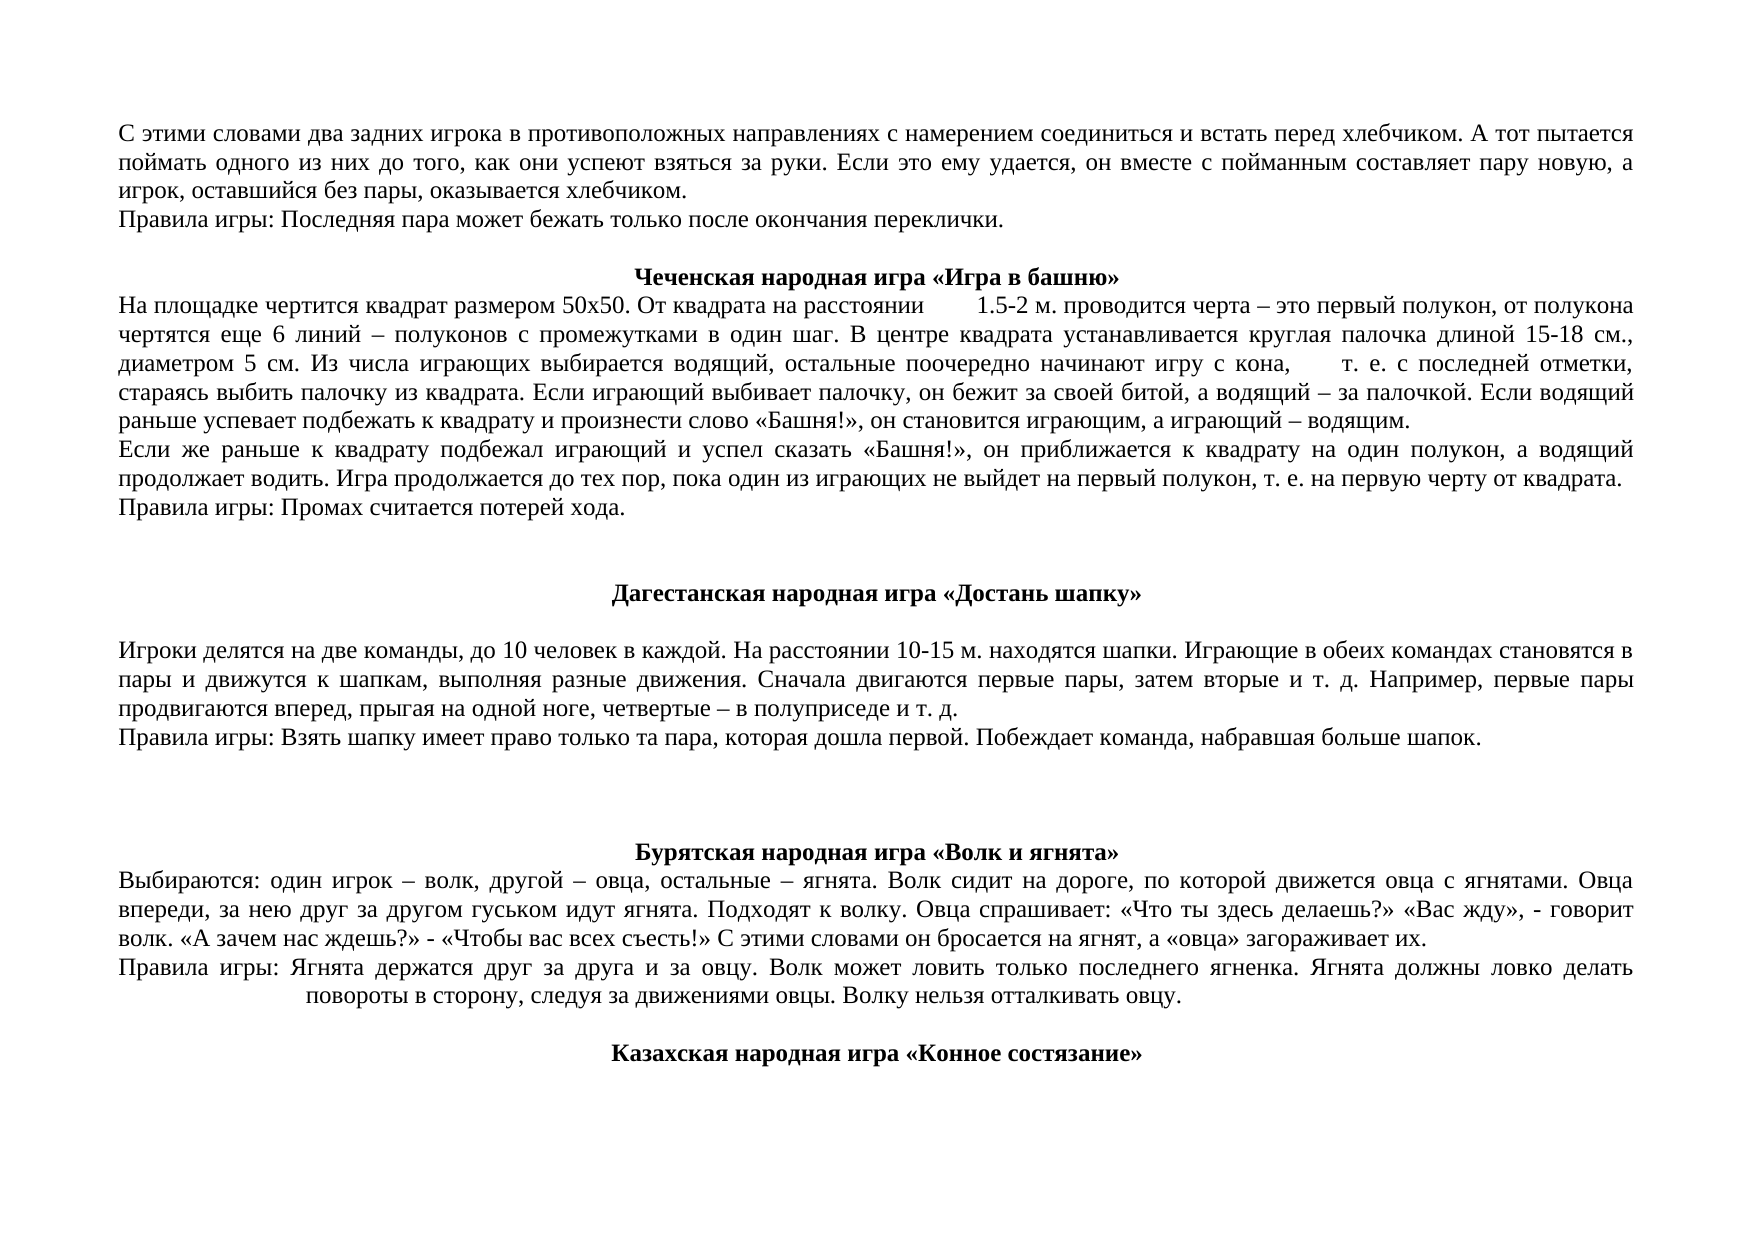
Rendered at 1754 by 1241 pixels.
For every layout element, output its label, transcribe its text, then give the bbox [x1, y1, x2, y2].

text Правила игры: Промах считается потерей хода. [118, 492, 1636, 521]
text Чеченская народная игра «Игра в башню» [118, 262, 1636, 291]
text Казахская народная игра «Конное состязание» [118, 1038, 1636, 1067]
text Правила игры: Ягнята держатся друг за друга и за овцу. Волк может ловить только последнего ягненка. Ягнята должны ловко делать повороты в сторону, следуя за движениями овцы. Волку нельзя отталкивать овцу. [118, 952, 1636, 1009]
text На площадке чертится квадрат размером 50х50. От квадрата на расстоянии 1.5-2 м. проводится черта – это первый полукон, от полукона чертятся еще 6 линий – полуконов с промежутками в один шаг. В центре квадрата устанавливается круглая палочка длиной 15-18 см., диаметром 5 см. Из числа играющих выбирается водящий, остальные поочередно начинают игру с кона, т. е. с последней отметки, стараясь выбить палочку из квадрата. Если играющий выбивает палочку, он бежит за своей битой, а водящий – за палочкой. Если водящий раньше успевает подбежать к квадрату и произнести слово «Башня!», он становится играющим, а играющий – водящим. [118, 291, 1636, 434]
text Правила игры: Последняя пара может бежать только после окончания переклички. [118, 204, 1636, 233]
text Если же раньше к квадрату подбежал играющий и успел сказать «Башня!», он приближается к квадрату на один полукон, а водящий продолжает водить. Игра продолжается до тех пор, пока один из играющих не выйдет на первый полукон, т. е. на первую черту от квадрата. [118, 434, 1636, 492]
text Дагестанская народная игра «Достань шапку» [118, 578, 1636, 607]
text Правила игры: Взять шапку имеет право только та пара, которая дошла первой. Побеждает команда, набравшая больше шапок. [118, 722, 1636, 751]
text Бурятская народная игра «Волк и ягнята» [118, 837, 1636, 866]
text Выбираются: один игрок – волк, другой – овца, остальные – ягнята. Волк сидит на дороге, по которой движется овца с ягнятами. Овца впереди, за нею друг за другом гуськом идут ягнята. Подходят к волку. Овца спрашивает: «Что ты здесь делаешь?» «Вас жду», - говорит волк. «А зачем нас ждешь?» - «Чтобы вас всех съесть!» С этими словами он бросается на ягнят, а «овца» загораживает их. [118, 866, 1636, 952]
text Игроки делятся на две команды, до 10 человек в каждой. На расстоянии 10-15 м. находятся шапки. Играющие в обеих командах становятся в пары и движутся к шапкам, выполняя разные движения. Сначала двигаются первые пары, затем вторые и т. д. Например, первые пары продвигаются вперед, прыгая на одной ноге, четвертые – в полуприседе и т. д. [118, 636, 1636, 722]
text С этими словами два задних игрока в противоположных направлениях с намерением соединиться и встать перед хлебчиком. А тот пытается поймать одного из них до того, как они успеют взяться за руки. Если это ему удается, он вместе с пойманным составляет пару новую, а игрок, оставшийся без пары, оказывается хлебчиком. [118, 118, 1636, 204]
